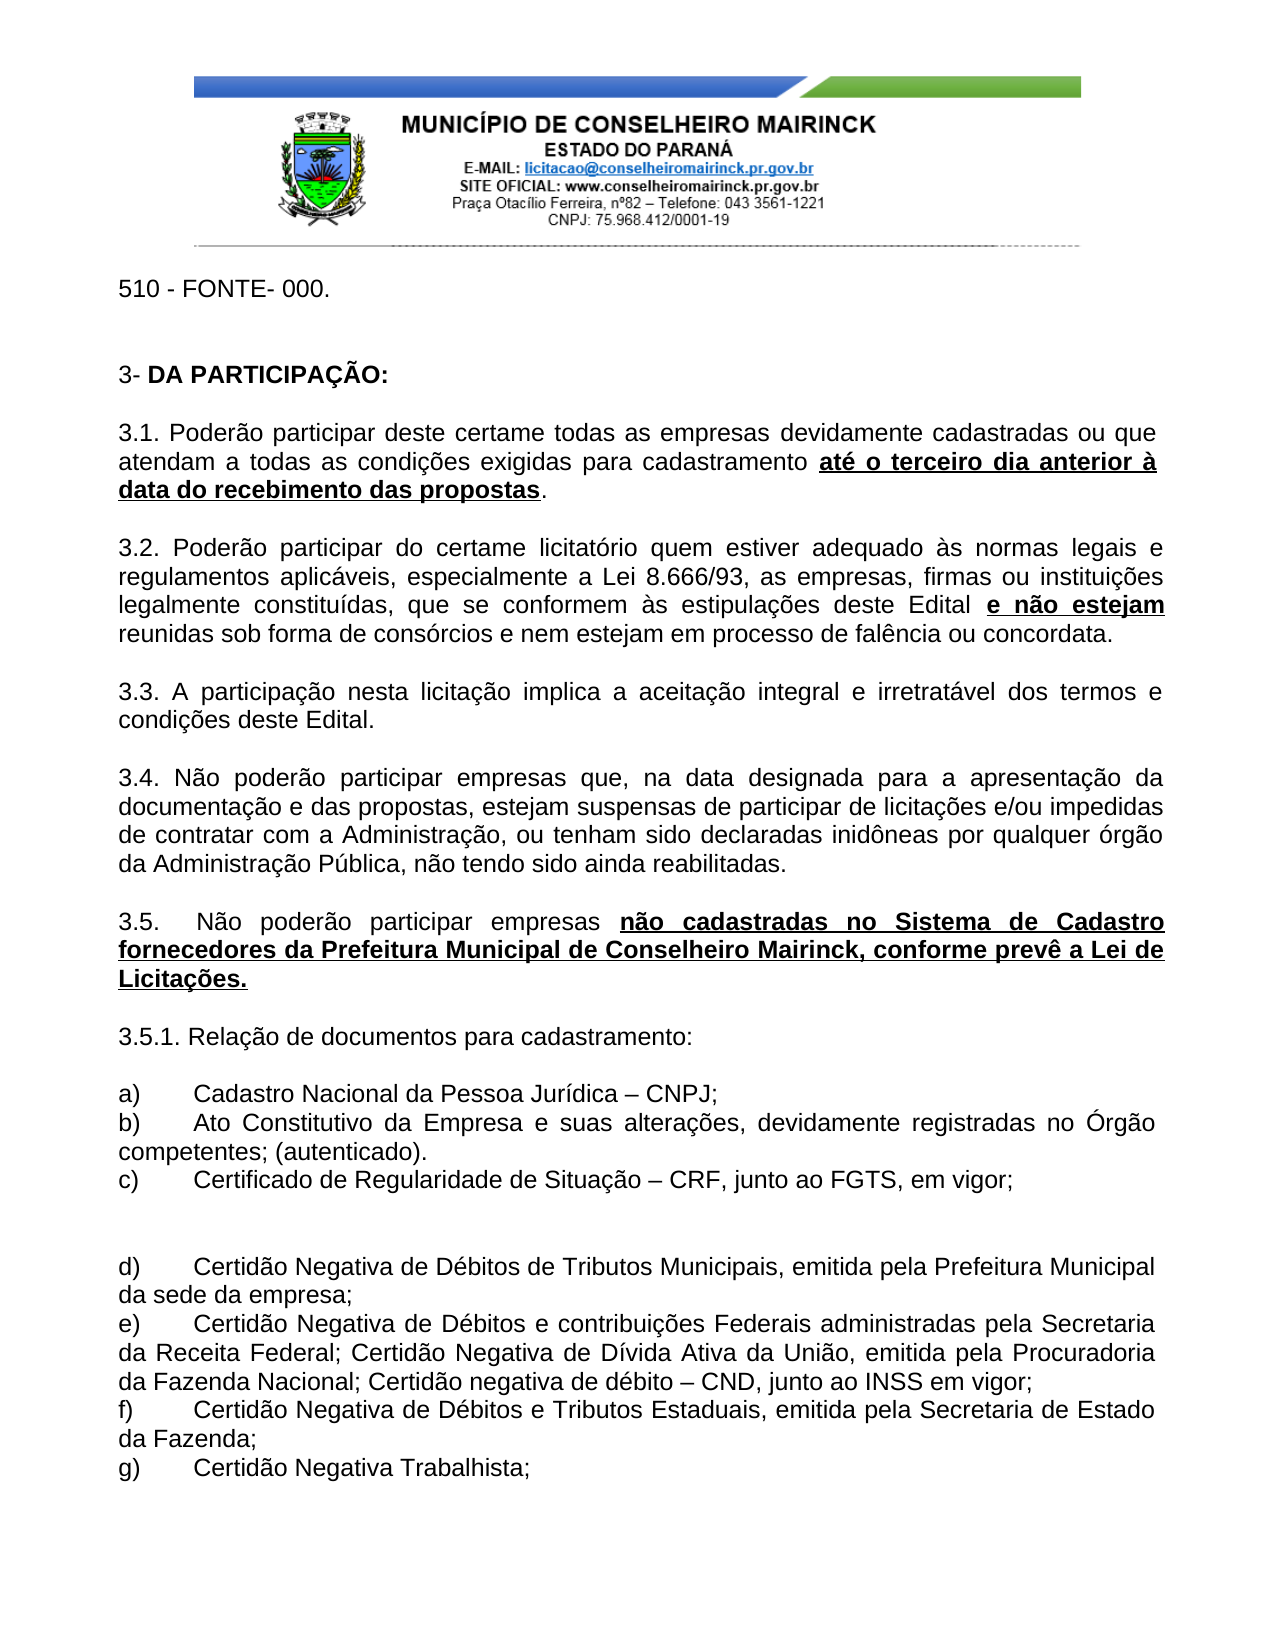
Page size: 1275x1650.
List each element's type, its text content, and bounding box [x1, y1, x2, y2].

text 3.5.1. Relação de documentos para cadastramento: [118, 1021, 1165, 1050]
list Ato Constitutivo da Empresa e suas alterações, devidamente registradas no Órgão competentes; (autenticado). [118, 1108, 1157, 1165]
list 3.1. Poderão participar deste certame todas as empresas devidamente cadastradas ou que atendam a todas as condições exigidas para cadastramento até o terceiro dia anterior à data do recebimento das propostas. [118, 418, 1157, 504]
list Certificado de Regularidade de Situação – CRF, junto ao FGTS, em vigor; [118, 1165, 1157, 1194]
text 510 - FONTE- 000. [118, 274, 1157, 303]
list Certidão Negativa Trabalhista; [118, 1453, 1157, 1481]
text 3- DA PARTICIPAÇÃO: [118, 360, 1157, 389]
text 3.2. Poderão participar do certame licitatório quem estiver adequado às normas legais e regulamentos aplicáveis, especialmente a Lei 8.666/93, as empresas, firmas ou instituições legalmente constituídas, que se conformem às estipulações deste Edital e não estejam reunidas sob forma de consórcios e nem estejam em processo de falência ou concordata. [118, 533, 1165, 648]
picture [194, 73, 1082, 250]
text 3.4. Não poderão participar empresas que, na data designada para a apresentação da documentação e das propostas, estejam suspensas de participar de licitações e/ou impedidas de contratar com a Administração, ou tenham sido declaradas inidôneas por qualquer órgão da Administração Pública, não tendo sido ainda reabilitadas. [118, 763, 1165, 878]
text 3.5. Não poderão participar empresas não cadastradas no Sistema de Cadastro fornecedores da Prefeitura Municipal de Conselheiro Mairinck, conforme prevê a Lei de Licitações. [118, 961, 1165, 993]
list Certidão Negativa de Débitos e contribuições Federais administradas pela Secretaria da Receita Federal; Certidão Negativa de Dívida Ativa da União, emitida pela Procuradoria da Fazenda Nacional; Certidão negativa de débito – CND, junto ao INSS em vigor; [118, 1309, 1157, 1395]
list Cadastro Nacional da Pessoa Jurídica – CNPJ; [118, 1079, 1157, 1108]
list Certidão Negativa de Débitos e Tributos Estaduais, emitida pela Secretaria de Estado da Fazenda; [118, 1395, 1157, 1453]
list Certidão Negativa de Débitos de Tributos Municipais, emitida pela Prefeitura Municipal da sede da empresa; [118, 1251, 1157, 1309]
text 3.3. A participação nesta licitação implica a aceitação integral e irretratável dos termos e condições deste Edital. [118, 676, 1165, 734]
text 3.5. Não poderão participar empresas não cadastradas no Sistema de Cadastro fornecedores da Prefeitura Municipal de Conselheiro Mairinck, conforme prevê a Lei de Licitações. [118, 906, 1165, 960]
